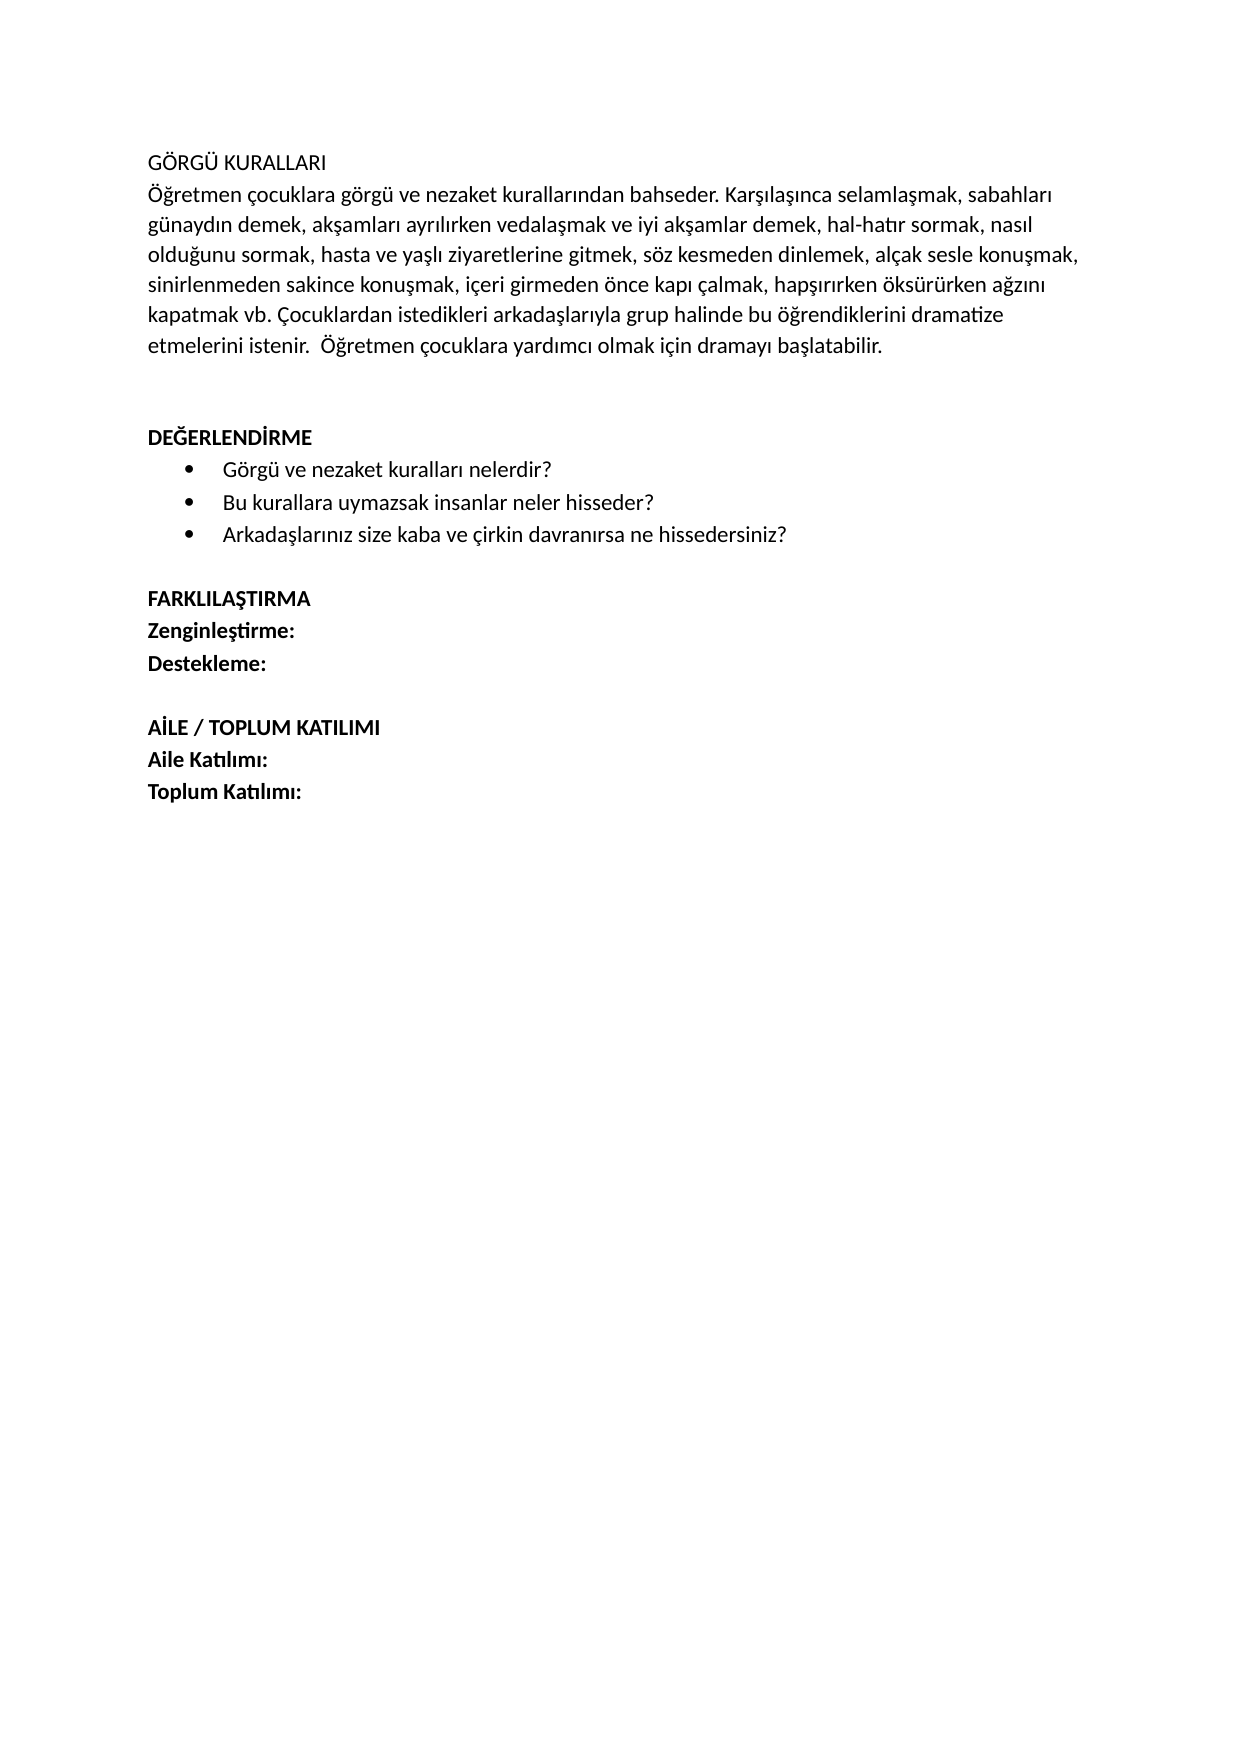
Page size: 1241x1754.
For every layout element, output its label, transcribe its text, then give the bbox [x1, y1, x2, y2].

text FARKLILAŞTIRMA [148, 584, 1093, 612]
list Görgü ve nezaket kuralları nelerdir? [185, 456, 1093, 484]
text Toplum Katılımı: [148, 777, 1093, 806]
text GÖRGÜ KURALLARI [148, 148, 1093, 176]
text AİLE / TOPLUM KATILIMI [148, 713, 1093, 741]
list Arkadaşlarınız size kaba ve çirkin davranırsa ne hissedersiniz? [185, 520, 1093, 548]
text Destekleme: [148, 649, 1093, 677]
text Öğretmen çocuklara görgü ve nezaket kurallarından bahseder. Karşılaşınca selamlaşmak, sabahları günaydın demek, akşamları ayrılırken vedalaşmak ve iyi akşamlar demek, hal-hatır sormak, nasıl olduğunu sormak, hasta ve yaşlı ziyaretlerine gitmek, söz kesmeden dinlemek, alçak sesle konuşmak, sinirlenmeden sakince konuşmak, içeri girmeden önce kapı çalmak, hapşırırken öksürürken ağzını kapatmak vb. Çocuklardan istedikleri arkadaşlarıyla grup halinde bu öğrendiklerini dramatize etmelerini istenir. Öğretmen çocuklara yardımcı olmak için dramayı başlatabilir. [148, 180, 1093, 359]
text Aile Katılımı: [148, 745, 1093, 773]
text DEĞERLENDİRME [148, 423, 1093, 451]
list Bu kurallara uymazsak insanlar neler hisseder? [185, 488, 1093, 516]
text Zenginleştirme: [148, 617, 1093, 644]
